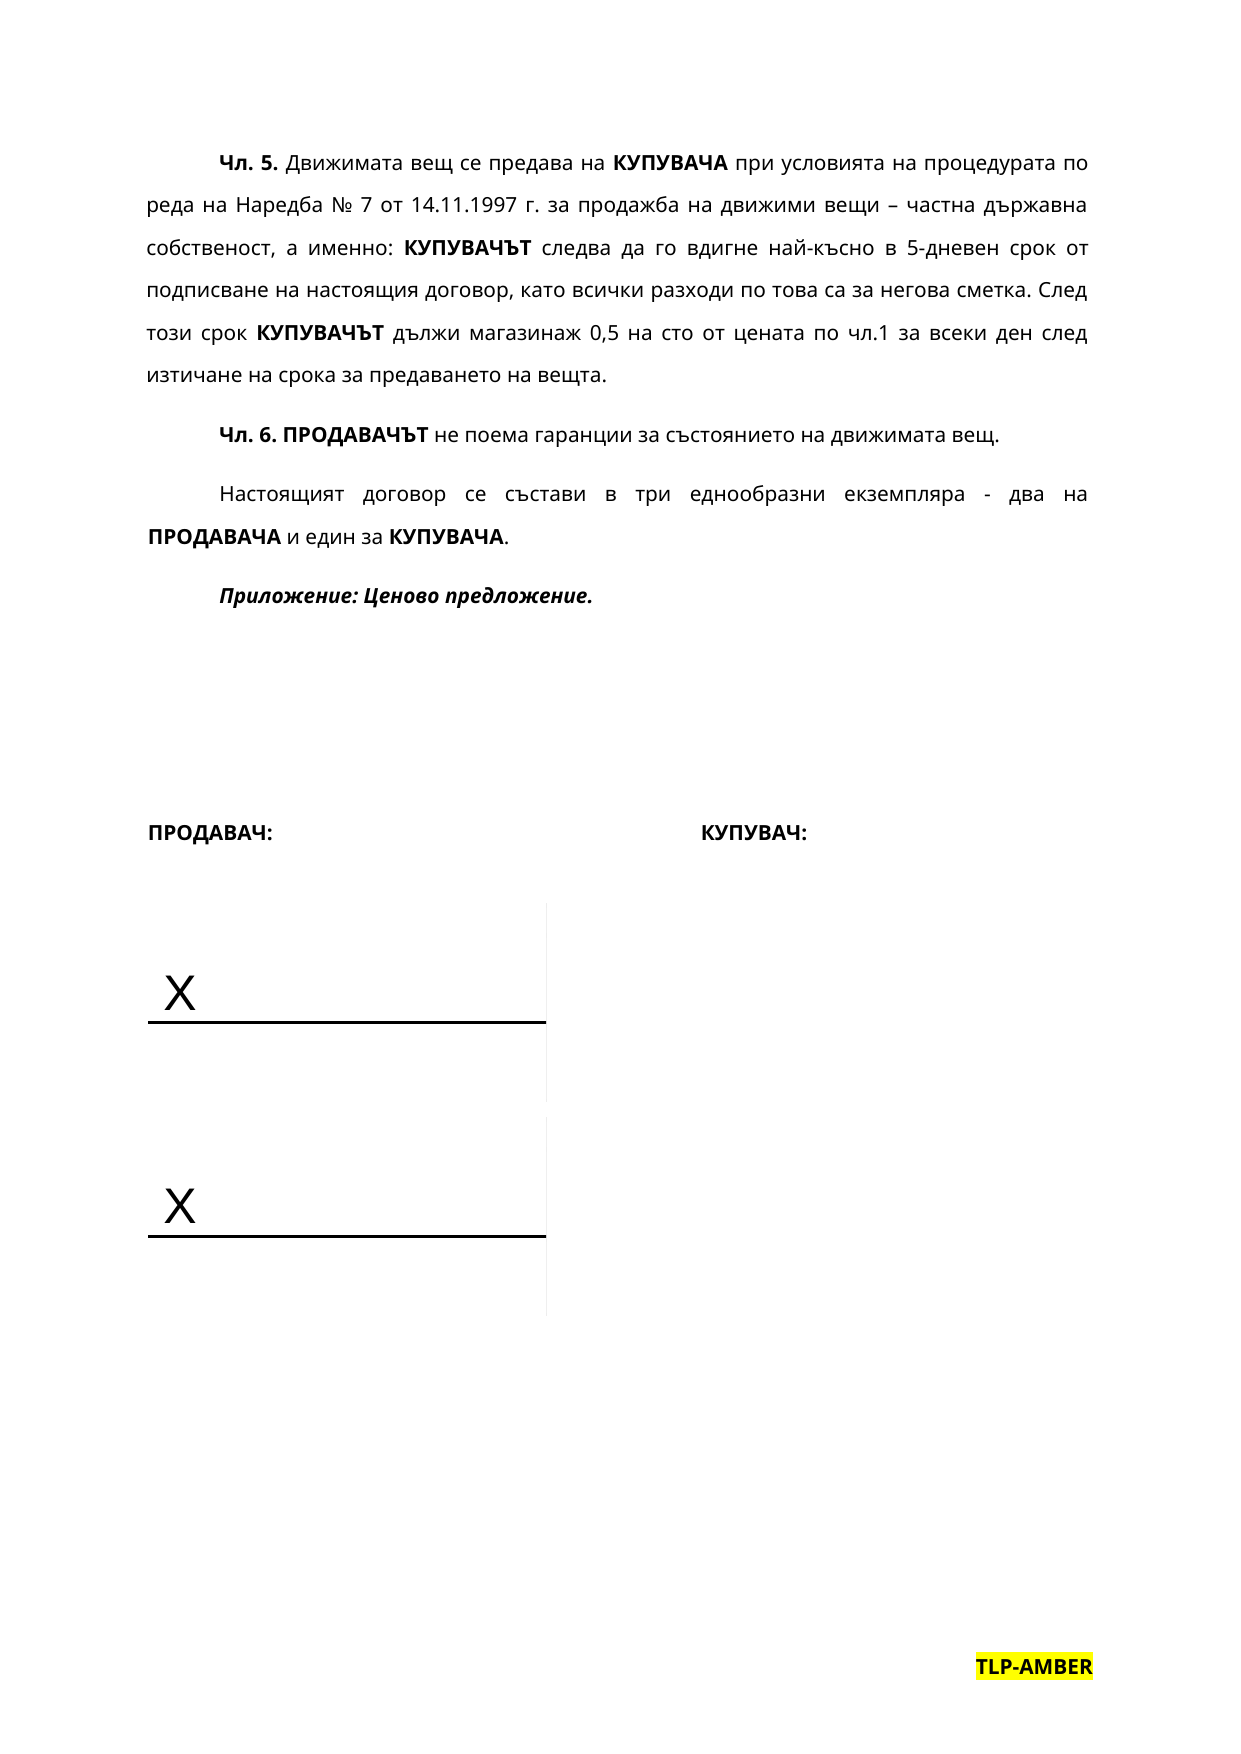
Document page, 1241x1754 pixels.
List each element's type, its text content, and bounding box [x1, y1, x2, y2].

text Настоящият договор се състави в три еднообразни екземпляра - два на ПРОДАВАЧА и един за КУПУВАЧА. [148, 479, 1089, 550]
text Приложение: Ценово предложение. [148, 581, 1089, 609]
text ПРОДАВАЧ: КУПУВАЧ: [148, 818, 1093, 847]
text Чл. 5. Движимата вещ се предава на КУПУВАЧА при условията на процедурата по реда на Наредба № 7 от 14.11.1997 г. за продажба на движими вещи – частна държавна собственост, а именно: КУПУВАЧЪТ следва да го вдигне най-късно в 5-дневен срок от подписване на настоящия договор, като всички разходи по това са за негова сметка. След този срок КУПУВАЧЪТ дължи магазинаж 0,5 на сто от цената по чл.1 за всеки ден след изтичане на срока за предаването на вещта. [146, 148, 1089, 389]
text Чл. 6. ПРОДАВАЧЪТ не поема гаранции за състоянието на движимата вещ. [146, 420, 1089, 448]
